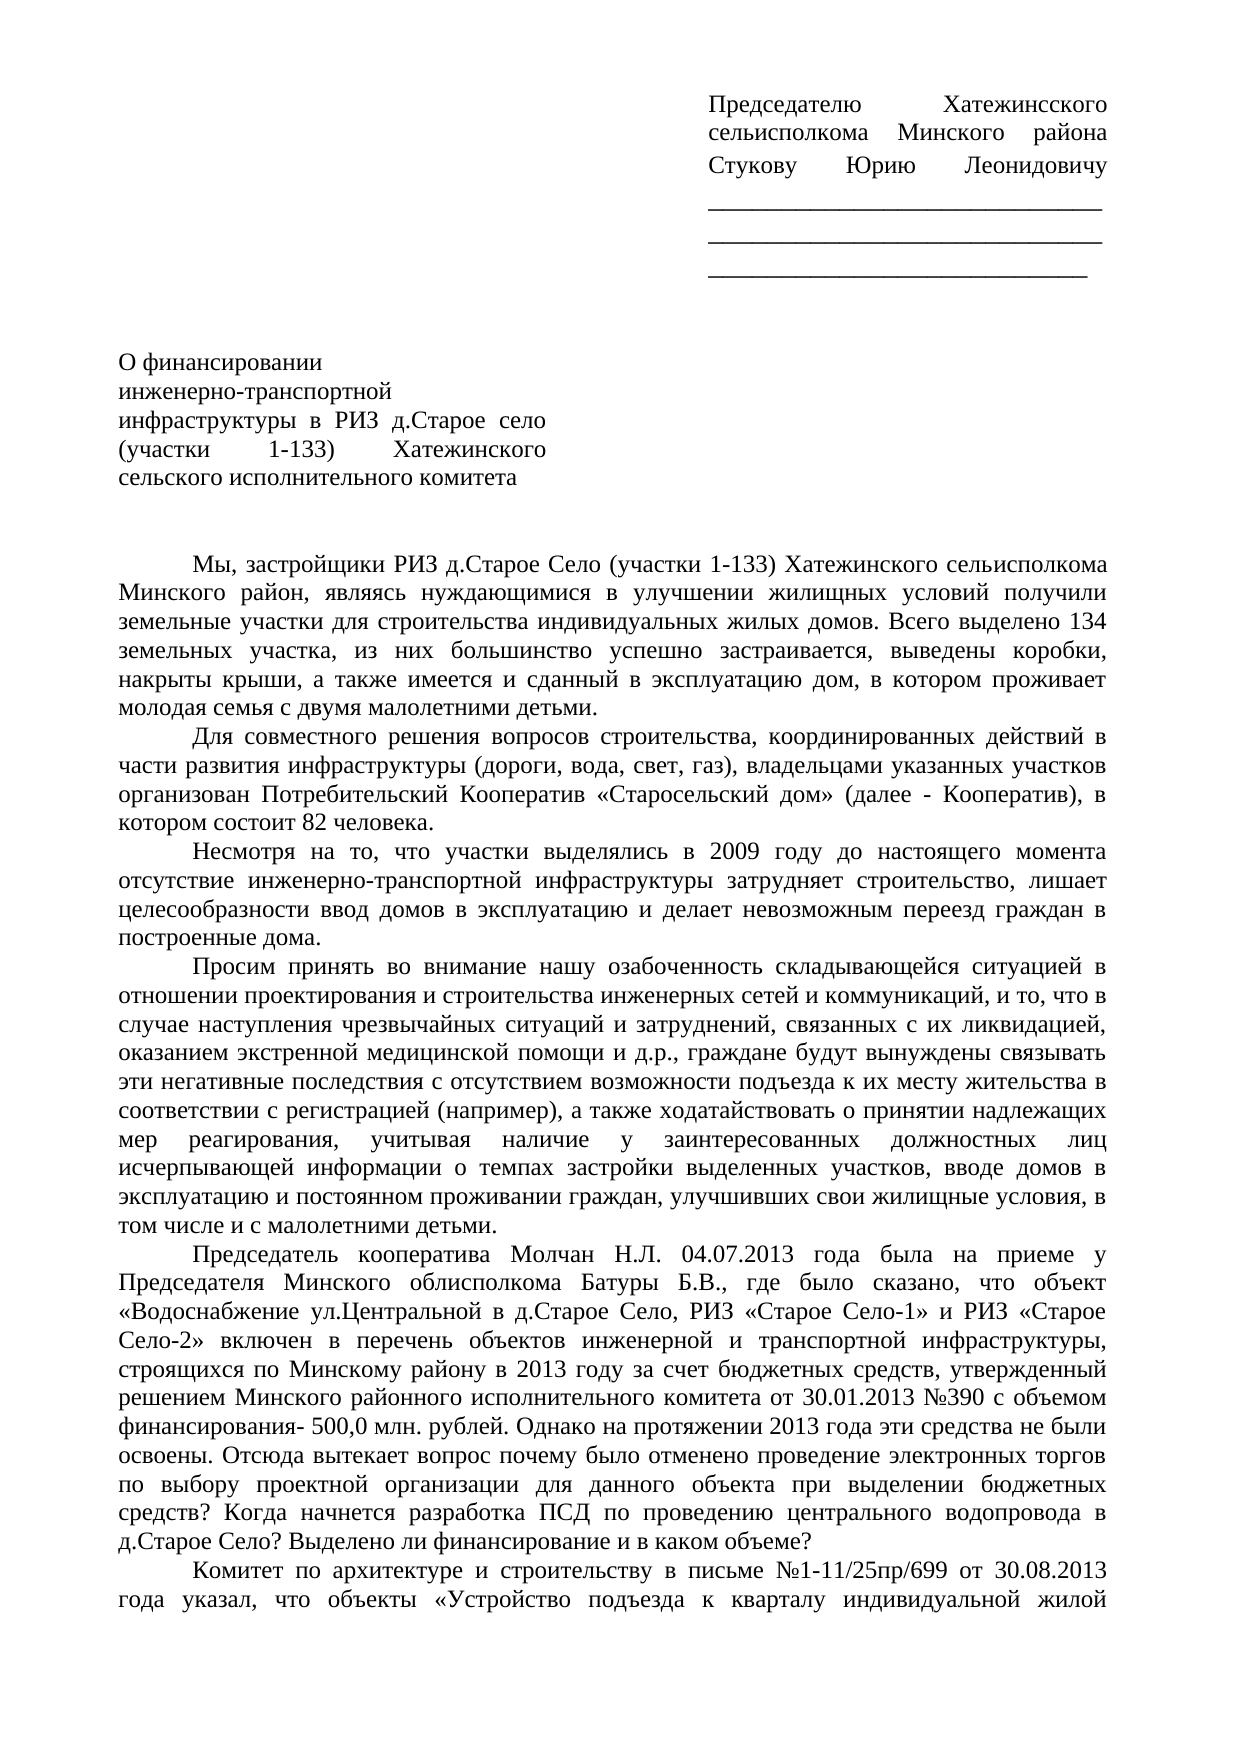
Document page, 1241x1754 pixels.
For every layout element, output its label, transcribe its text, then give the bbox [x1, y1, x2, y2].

text Председатель кооператива Молчан Н.Л. 04.07.2013 года была на приеме у Председателя Минского облисполкома Батуры Б.В., где было сказано, что объект «Водоснабжение ул.Центральной в д.Старое Село, РИЗ «Старое Село-1» и РИЗ «Старое Село-2» включен в перечень объектов инженерной и транспортной инфраструктуры, строящихся по Минскому району в 2013 году за счет бюджетных средств, утвержденный решением Минского районного исполнительного комитета от 30.01.2013 №390 с объемом финансирования- 500,0 млн. рублей. Однако на протяжении 2013 года эти средства не были освоены. Отсюда вытекает вопрос почему было отменено проведение электронных торгов по выбору проектной организации для данного объекта при выделении бюджетных средств? Когда начнется разработка ПСД по проведению центрального водопровода в д.Старое Село? Выделено ли финансирование и в каком объеме? [118, 1239, 1107, 1555]
text Просим принять во внимание нашу озабоченность складывающейся ситуацией в отношении проектирования и строительства инженерных сетей и коммуникаций, и то, что в случае наступления чрезвычайных ситуаций и затруднений, связанных с их ликвидацией, оказанием экстренной медицинской помощи и д.р., граждане будут вынуждены связывать эти негативные последствия с отсутствием возможности подъезда к их месту жительства в соответствии с регистрацией (например), а также ходатайствовать о принятии надлежащих мер реагирования, учитывая наличие у заинтересованных должностных лиц исчерпывающей информации о темпах застройки выделенных участков, вводе домов в эксплуатацию и постоянном проживании граждан, улучшивших свои жилищные условия, в том числе и с малолетними детьми. [118, 951, 1107, 1239]
text Мы, застройщики РИЗ д.Старое Село (участки 1-133) Хатежинского сельисполкома Минского район, являясь нуждающимися в улучшении жилищных условий получили земельные участки для строительства индивидуальных жилых домов. Всего выделено 134 земельных участка, из них большинство успешно застраивается, выведены коробки, накрыты крыши, а также имеется и сданный в эксплуатацию дом, в котором проживает молодая семья с двумя малолетними детьми. [118, 549, 1107, 721]
text Председателю Хатежинсского сельисполкома Минского района Стукову Юрию Леонидовичу ________________________________________________________________________________ [708, 89, 1107, 314]
text О финансировании [118, 347, 546, 376]
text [118, 1555, 1107, 1612]
text Несмотря на то, что участки выделялись в 2009 году до настоящего момента отсутствие инженерно-транспортной инфраструктуры затрудняет строительство, лишает целесообразности ввод домов в эксплуатацию и делает невозможным переезд граждан в построенные дома. [118, 836, 1107, 951]
text инженерно-транспортной инфраструктуры в РИЗ д.Старое село (участки 1-133) Хатежинского сельского исполнительного комитета [118, 376, 546, 491]
text Для совместного решения вопросов строительства, координированных действий в части развития инфраструктуры (дороги, вода, свет, газ), владельцами указанных участков организован Потребительский Кооператив «Старосельский дом» (далее - Кооператив), в котором состоит 82 человека. [118, 721, 1107, 836]
